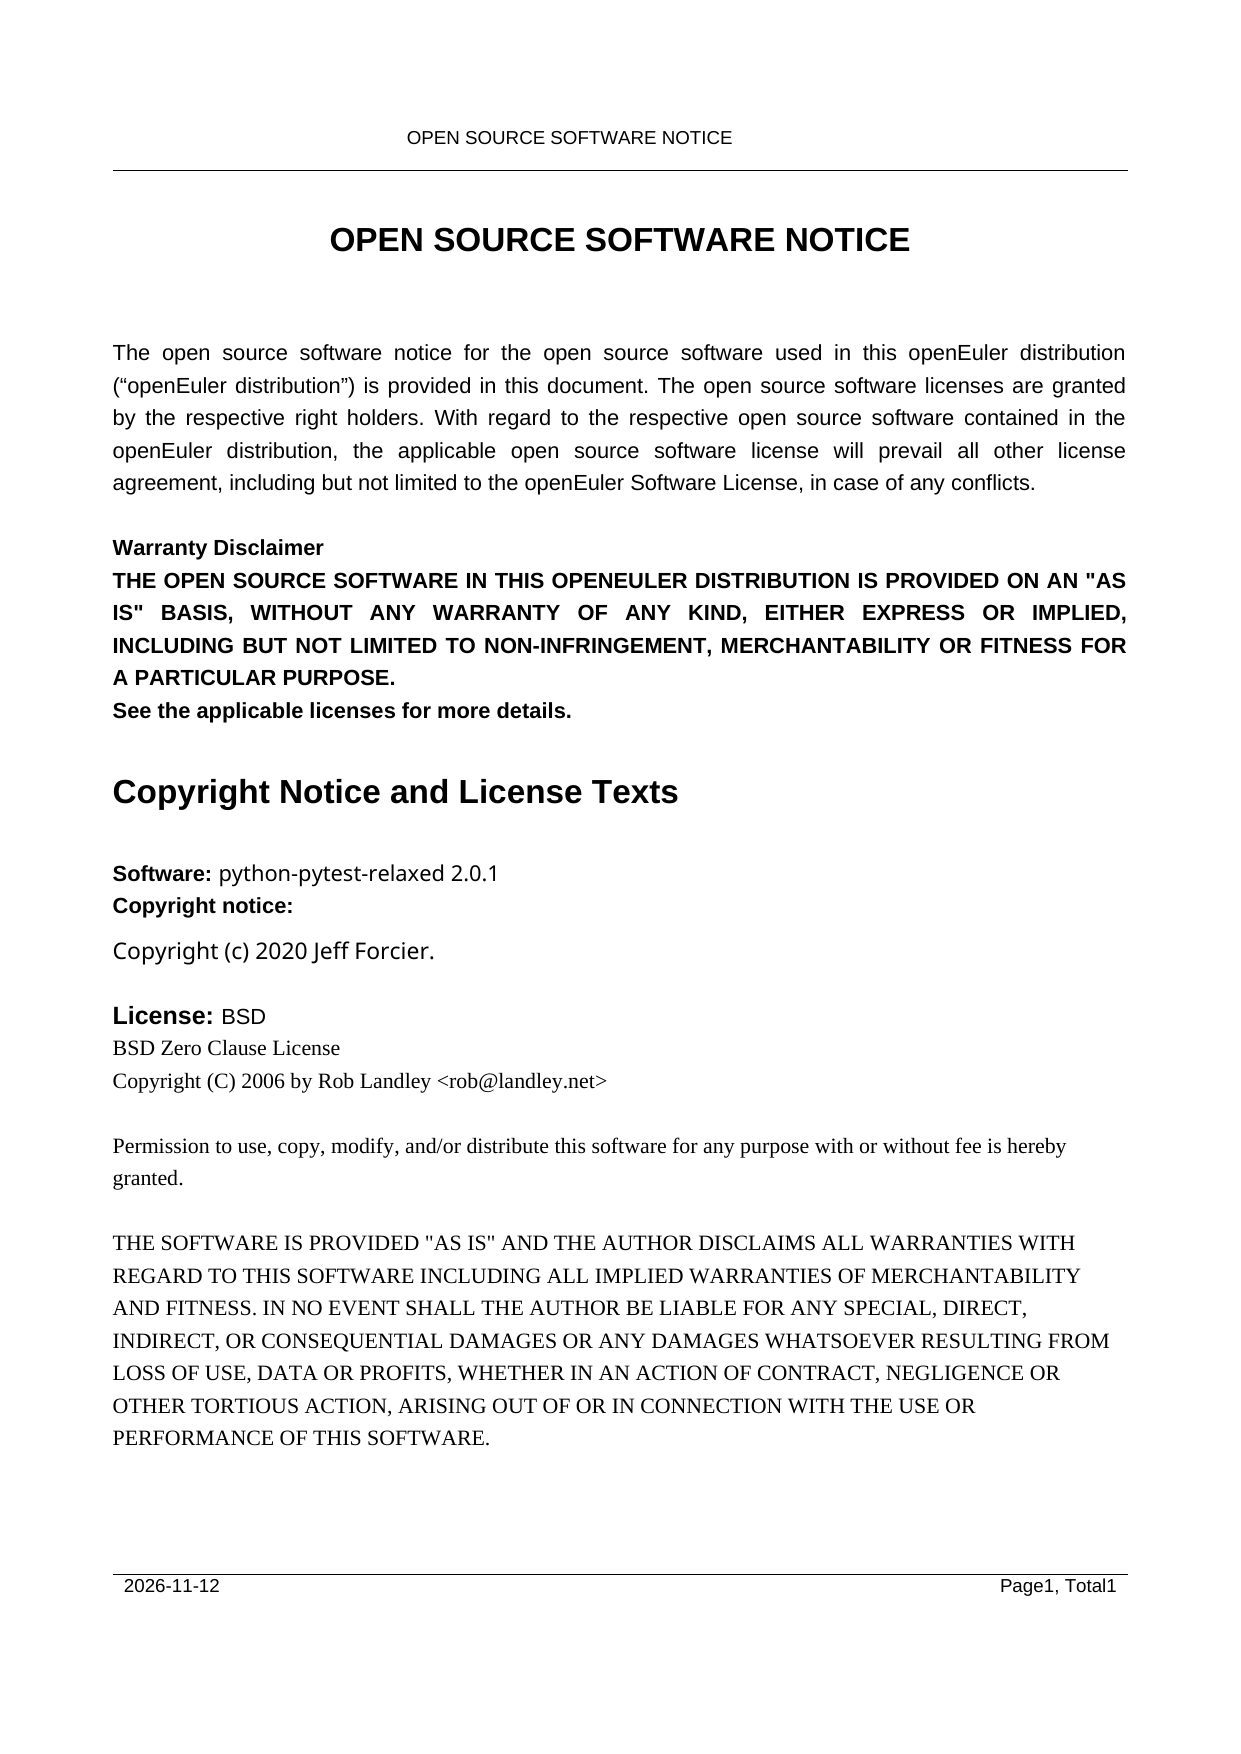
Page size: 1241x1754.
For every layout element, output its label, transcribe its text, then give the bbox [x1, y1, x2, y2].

text BSD Zero Clause License Copyright (C) 2006 by Rob Landley <rob@landley.net> Permission to use, copy, modify, and/or distribute this software for any purpose with or without fee is hereby granted. THE SOFTWARE IS PROVIDED "AS IS" AND THE AUTHOR DISCLAIMS ALL WARRANTIES WITH REGARD TO THIS SOFTWARE INCLUDING ALL IMPLIED WARRANTIES OF MERCHANTABILITY AND FITNESS. IN NO EVENT SHALL THE AUTHOR BE LIABLE FOR ANY SPECIAL, DIRECT, INDIRECT, OR CONSEQUENTIAL DAMAGES OR ANY DAMAGES WHATSOEVER RESULTING FROM LOSS OF USE, DATA OR PROFITS, WHETHER IN AN ACTION OF CONTRACT, NEGLIGENCE OR OTHER TORTIOUS ACTION, ARISING OUT OF OR IN CONNECTION WITH THE USE OR PERFORMANCE OF THIS SOFTWARE. [112, 1031, 1128, 1486]
text The open source software notice for the open source software used in this openEuler distribution (“openEuler distribution”) is provided in this document. The open source software licenses are granted by the respective right holders. With regard to the respective open source software contained in the openEuler distribution, the applicable open source software license will prevail all other license agreement, including but not limited to the openEuler Software License, in case of any conflicts. [112, 336, 1128, 499]
text License: BSD [112, 999, 1128, 1031]
text Warranty Disclaimer [112, 531, 1128, 564]
text Copyright Notice and License Texts [112, 759, 1128, 824]
title Software: python-pytest-relaxed 2.0.1 [112, 856, 1128, 889]
text Copyright (c) 2020 Jeff Forcier. [112, 934, 1128, 999]
text OPEN SOURCE SOFTWARE NOTICE [112, 206, 1128, 271]
text THE OPEN SOURCE SOFTWARE IN THIS OPENEULER DISTRIBUTION IS PROVIDED ON AN "AS IS" BASIS, WITHOUT ANY WARRANTY OF ANY KIND, EITHER EXPRESS OR IMPLIED, INCLUDING BUT NOT LIMITED TO NON-INFRINGEMENT, MERCHANTABILITY OR FITNESS FOR A PARTICULAR PURPOSE. See the applicable licenses for more details. [112, 564, 1128, 726]
text Copyright notice: [112, 889, 1128, 921]
